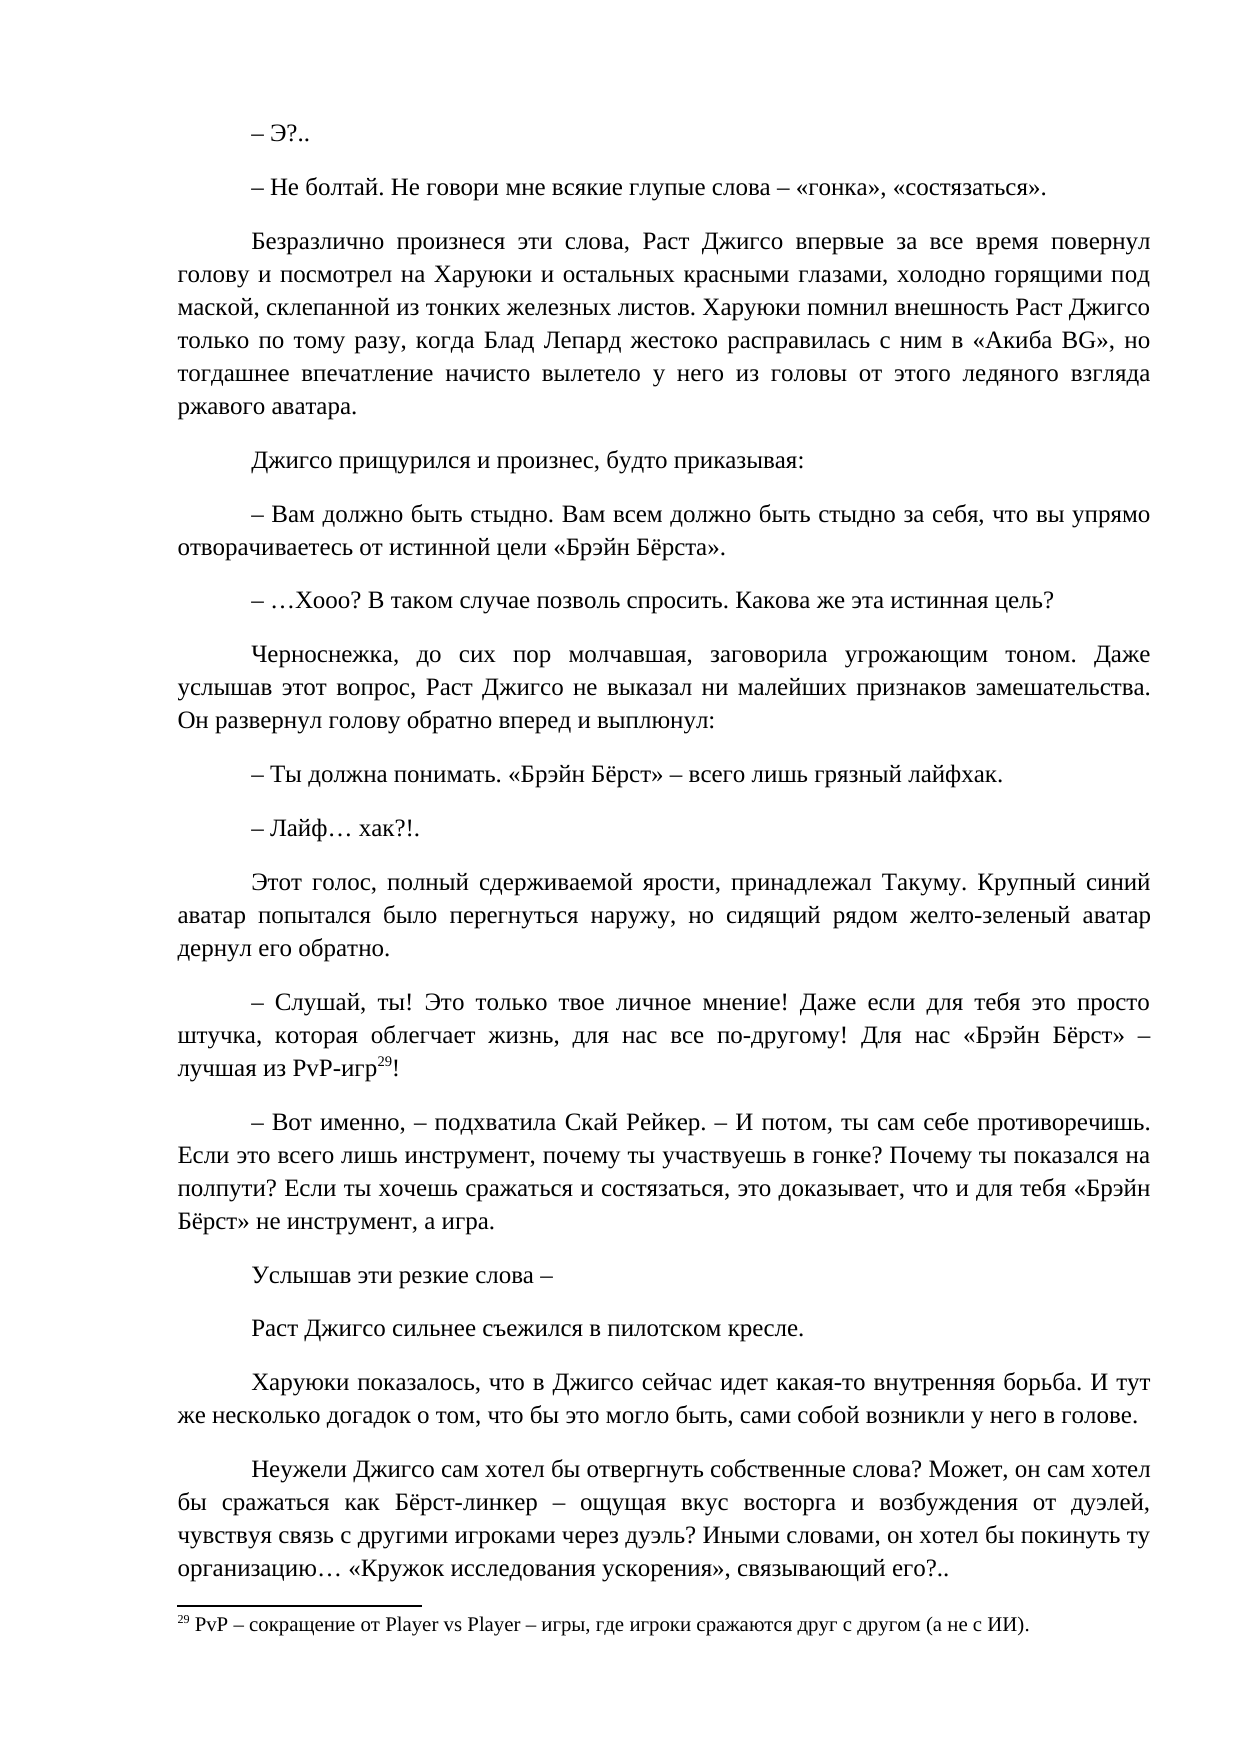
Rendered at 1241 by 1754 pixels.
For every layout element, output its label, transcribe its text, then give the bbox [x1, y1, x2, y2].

text – …Хооо? В таком случае позволь спросить. Какова же эта истинная цель? [177, 586, 1152, 614]
text Услышав эти резкие слова – [177, 1260, 1152, 1288]
text – Слушай, ты! Это только твое личное мнение! Даже если для тебя это просто штучка, которая облегчает жизнь, для нас все по-другому! Для нас «Брэйн Бёрст» – лучшая из PvP-игр! [177, 987, 1152, 1082]
text Черноснежка, до сих пор молчавшая, заговорила угрожающим тоном. Даже услышав этот вопрос, Раст Джигсо не выказал ни малейших признаков замешательства. Он развернул голову обратно вперед и выплюнул: [177, 639, 1152, 734]
text Харуюки показалось, что в Джигсо сейчас идет какая-то внутренняя борьба. И тут же несколько догадок о том, что бы это могло быть, сами собой возникли у него в голове. [177, 1367, 1152, 1429]
text Джигсо прищурился и произнес, будто приказывая: [177, 445, 1152, 473]
text Неужели Джигсо сам хотел бы отвергнуть собственные слова? Может, он сам хотел бы сражаться как Бёрст-линкер – ощущая вкус восторга и возбуждения от дуэлей, чувствуя связь с другими игроками через дуэль? Иными словами, он хотел бы покинуть ту организацию… «Кружок исследования ускорения», связывающий его?.. [177, 1454, 1152, 1582]
text – Вот именно, – подхватила Скай Рейкер. – И потом, ты сам себе противоречишь. Если это всего лишь инструмент, почему ты участвуешь в гонке? Почему ты показался на полпути? Если ты хочешь сражаться и состязаться, это доказывает, что и для тебя «Брэйн Бёрст» не инструмент, а игра. [177, 1107, 1152, 1234]
text Раст Джигсо сильнее съежился в пилотском кресле. [177, 1313, 1152, 1342]
text Безразлично произнеся эти слова, Раст Джигсо впервые за все время повернул голову и посмотрел на Харуюки и остальных красными глазами, холодно горящими под маской, склепанной из тонких железных листов. Харуюки помнил внешность Раст Джигсо только по тому разу, когда Блад Лепард жестоко расправилась с ним в «Акиба BG», но тогдашнее впечатление начисто вылетело у него из головы от этого ледяного взгляда ржавого аватара. [177, 226, 1152, 420]
text – Э?.. [177, 118, 1152, 147]
text – Ты должна понимать. «Брэйн Бёрст» – всего лишь грязный лайфхак. [177, 759, 1152, 788]
text Этот голос, полный сдерживаемой ярости, принадлежал Такуму. Крупный синий аватар попытался было перегнуться наружу, но сидящий рядом желто-зеленый аватар дернул его обратно. [177, 867, 1152, 962]
text – Лайф… хак?!. [177, 813, 1152, 842]
text – Вам должно быть стыдно. Вам всем должно быть стыдно за себя, что вы упрямо отворачиваетесь от истинной цели «Брэйн Бёрста». [177, 499, 1152, 560]
text – Не болтай. Не говори мне всякие глупые слова – «гонка», «состязаться». [177, 172, 1152, 201]
